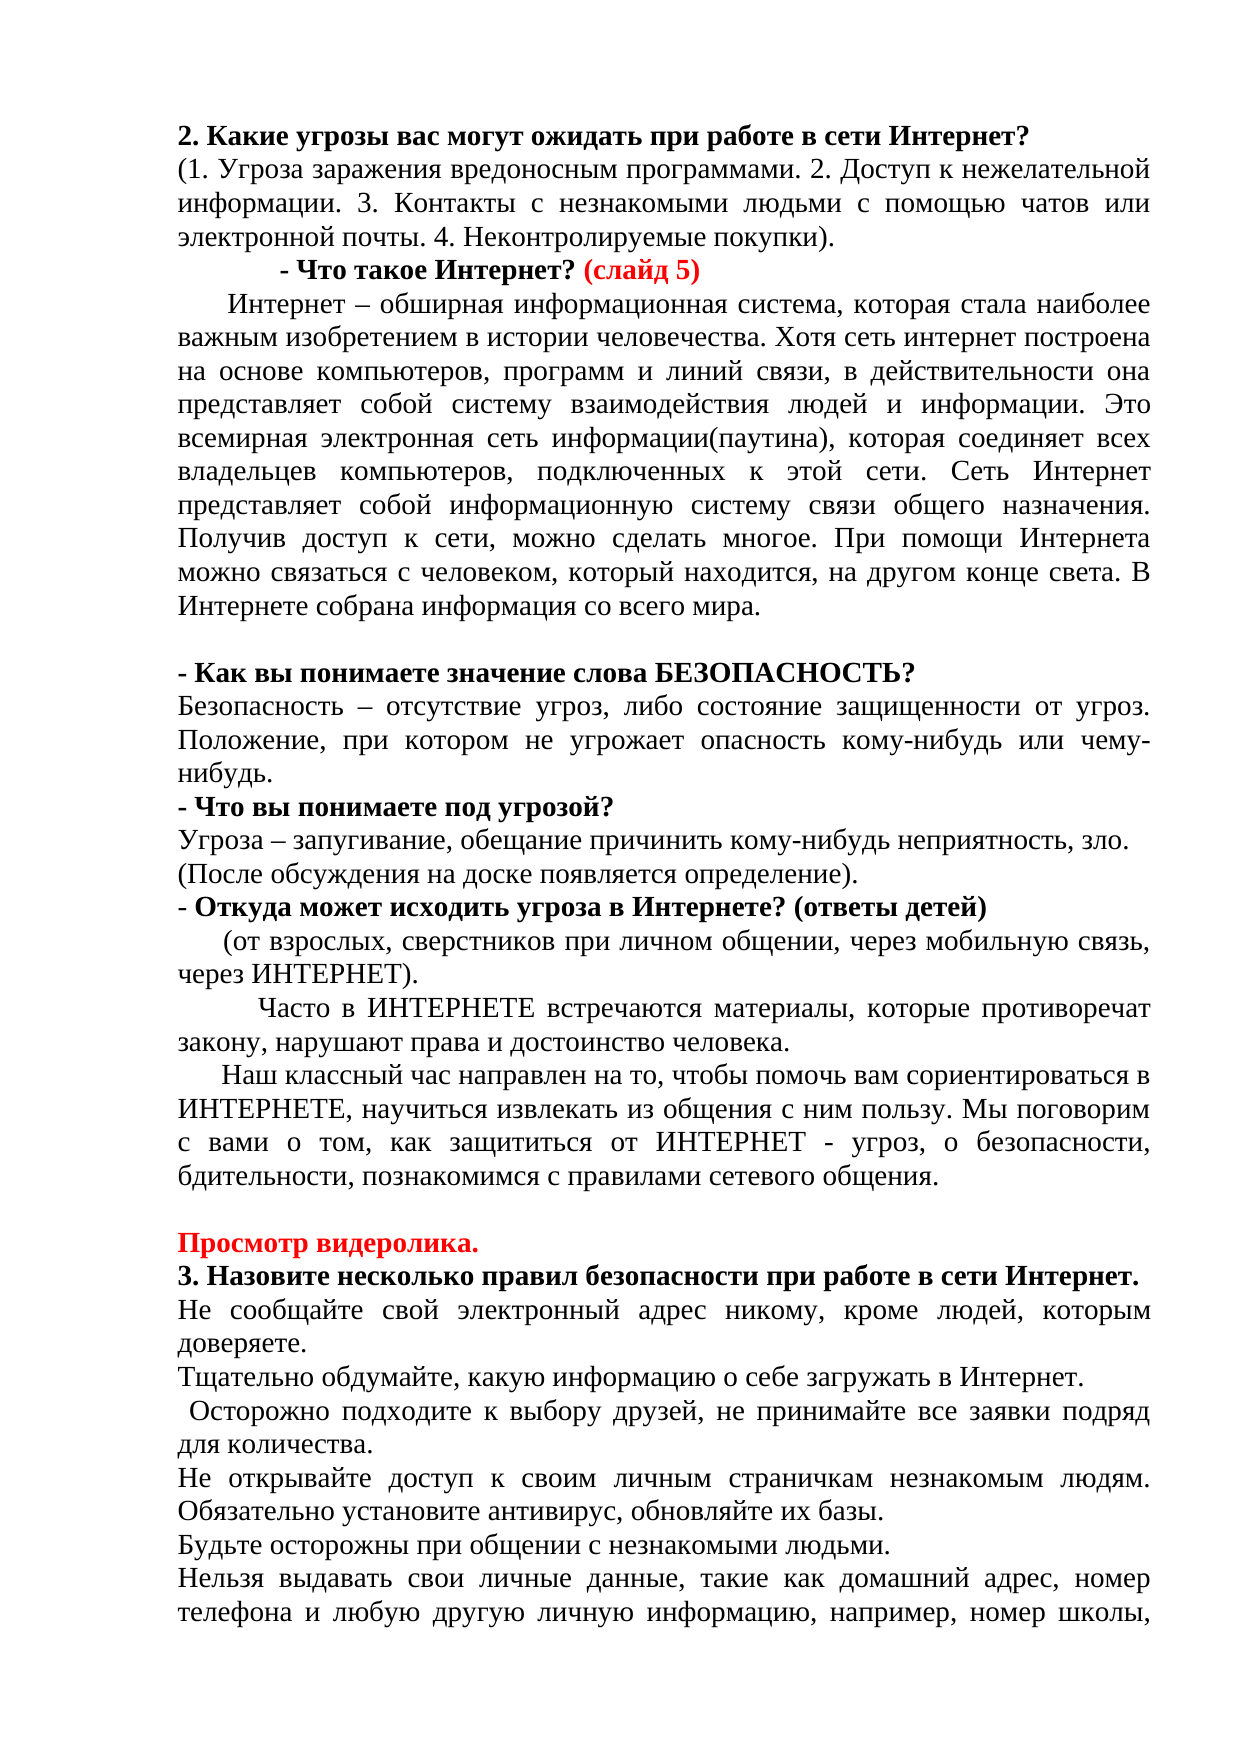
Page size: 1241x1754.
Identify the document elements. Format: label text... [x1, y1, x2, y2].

text Осторожно подходите к выбору друзей, не принимайте все заявки подряд для количества. [177, 1393, 1152, 1460]
text Тщательно обдумайте, какую информацию о себе загружать в Интернет. [177, 1359, 1152, 1393]
text - Как вы понимаете значение слова БЕЗОПАСНОСТЬ? [177, 655, 1152, 688]
text Не открывайте доступ к своим личным страничкам незнакомым людям. Обязательно установите антивирус, обновляйте их базы. [177, 1460, 1152, 1527]
text 2. Какие угрозы вас могут ожидать при работе в сети Интернет? [177, 118, 1152, 152]
text - Что такое Интернет? (слайд 5) [177, 252, 1152, 286]
text Будьте осторожны при общении с незнакомыми людьми. [177, 1527, 1152, 1560]
text (1. Угроза заражения вредоносным программами. 2. Доступ к нежелательной информации. 3. Контакты с незнакомыми людьми с помощью чатов или электронной почты. 4. Неконтролируемые покупки). [177, 152, 1152, 252]
text Безопасность – отсутствие угроз, либо состояние защищенности от угроз. Положение, при котором не угрожает опасность кому-нибудь или чему-нибудь. [177, 688, 1152, 789]
text Не сообщайте свой электронный адрес никому, кроме людей, которым доверяете. [177, 1292, 1152, 1359]
text - Что вы понимаете под угрозой? [177, 789, 1152, 822]
text (После обсуждения на доске появляется определение). [177, 856, 1152, 889]
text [177, 1560, 1152, 1627]
text (от взрослых, сверстников при личном общении, через мобильную связь, через ИНТЕРНЕТ). [177, 923, 1152, 990]
text Угроза – запугивание, обещание причинить кому-нибудь неприятность, зло. [177, 822, 1152, 856]
text Просмотр видеролика. [177, 1225, 1152, 1258]
text Часто в ИНТЕРНЕТЕ встречаются материалы, которые противоречат закону, нарушают права и достоинство человека. [177, 990, 1152, 1057]
text - Откуда может исходить угроза в Интернете? (ответы детей) [177, 889, 1152, 923]
text Наш классный час направлен на то, чтобы помочь вам сориентироваться в ИНТЕРНЕТЕ, научиться извлекать из общения с ним пользу. Мы поговорим с вами о том, как защититься от ИНТЕРНЕТ - угроз, о безопасности, бдительности, познакомимся с правилами сетевого общения. [177, 1057, 1152, 1191]
text 3. Назовите несколько правил безопасности при работе в сети Интернет. [177, 1258, 1152, 1292]
text Интернет – обширная информационная система, которая стала наиболее важным изобретением в истории человечества. Хотя сеть интернет построена на основе компьютеров, программ и линий связи, в действительности она представляет собой систему взаимодействия людей и информации. Это всемирная электронная сеть информации(паутина), которая соединяет всех владельцев компьютеров, подключенных к этой сети. Сеть Интернет представляет собой информационную систему связи общего назначения. Получив доступ к сети, можно сделать многое. При помощи Интернета можно связаться с человеком, который находится, на другом конце света. В Интернете собрана информация со всего мира. [177, 286, 1152, 621]
